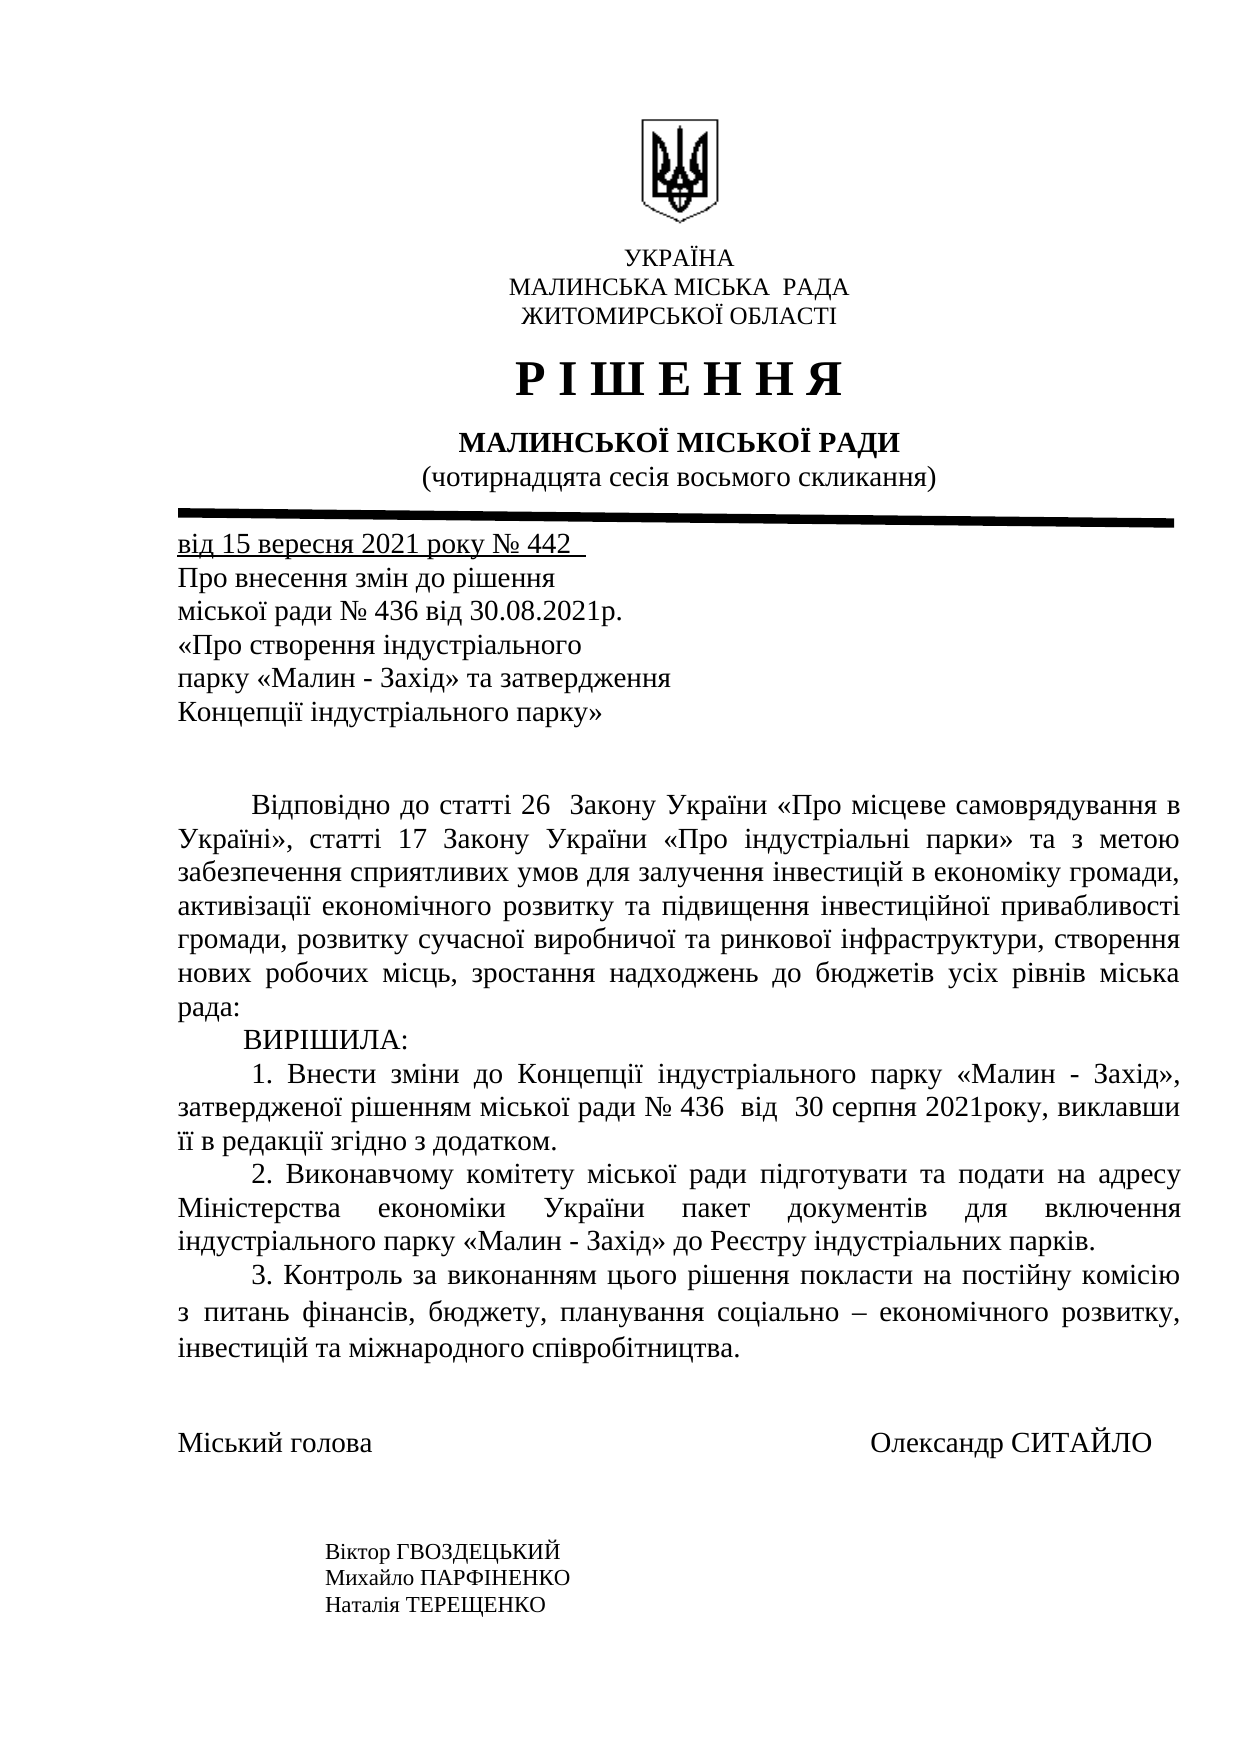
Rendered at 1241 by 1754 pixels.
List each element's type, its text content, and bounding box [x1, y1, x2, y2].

text ЖИТОМИРСЬКОЇ ОБЛАСТІ [177, 301, 1181, 330]
text парку «Малин - Захід» та затвердження [177, 660, 1181, 694]
text 1. Внести зміни до Концепції індустріального парку «Малин - Захід», затвердженої рішенням міської ради № 436 від 30 серпня 2021року, виклавши її в редакції згідно з додатком. [177, 1056, 1181, 1156]
text Про внесення змін до рішення [177, 560, 1181, 593]
text МАЛИНСЬКА МІСЬКА РАДА [177, 272, 1181, 301]
text малинської МІСЬКОЇ ради [177, 426, 1181, 459]
text Віктор ГВОЗДЕЦЬКИЙ [251, 1538, 1181, 1564]
text УКРАЇНА [177, 243, 1181, 272]
text «Про створення індустріального [177, 627, 1181, 660]
text 3. Контроль за виконанням цього рішення покласти на постійну комісію з питань фінансів, бюджету, планування соціально – економічного розвитку, інвестицій та міжнародного співробітництва. [177, 1257, 1181, 1294]
text міської ради № 436 від 30.08.2021р. [177, 593, 1181, 627]
text Відповідно до статті 26 Закону України «Про місцеве самоврядування в Україні», статті 17 Закону України «Про індустріальні парки» та з метою забезпечення сприятливих умов для залучення інвестицій в економіку громади, активізації економічного розвитку та підвищення інвестиційної привабливості громади, розвитку сучасної виробничої та ринкової інфраструктури, створення нових робочих місць, зростання надходжень до бюджетів усіх рівнів міська рада: [177, 787, 1181, 1022]
text від 15 вересня 2021 року № 442 [177, 526, 1181, 560]
text 3. Контроль за виконанням цього рішення покласти на постійну комісію з питань фінансів, бюджету, планування соціально – економічного розвитку, інвестицій та міжнародного співробітництва. [204, 1328, 1181, 1364]
text Наталія ТЕРЕЩЕНКО [251, 1591, 1181, 1617]
text (чотирнадцята сесія восьмого скликання) [177, 459, 1181, 493]
text Концепції індустріального парку» [177, 694, 1181, 727]
text Р І Ш Е Н Н я [177, 349, 1181, 406]
text Міський голова Олександр СИТАЙЛО [177, 1425, 1181, 1459]
text 2. Виконавчому комітету міської ради підготувати та подати на адресу Міністерства економіки України пакет документів для включення індустріального парку «Малин - Захід» до Реєстру індустріальних парків. [177, 1156, 1181, 1257]
picture [635, 118, 724, 225]
text Михайло ПАРФІНЕНКО [251, 1564, 1181, 1591]
text ВИРІШИЛА: [177, 1022, 1181, 1056]
